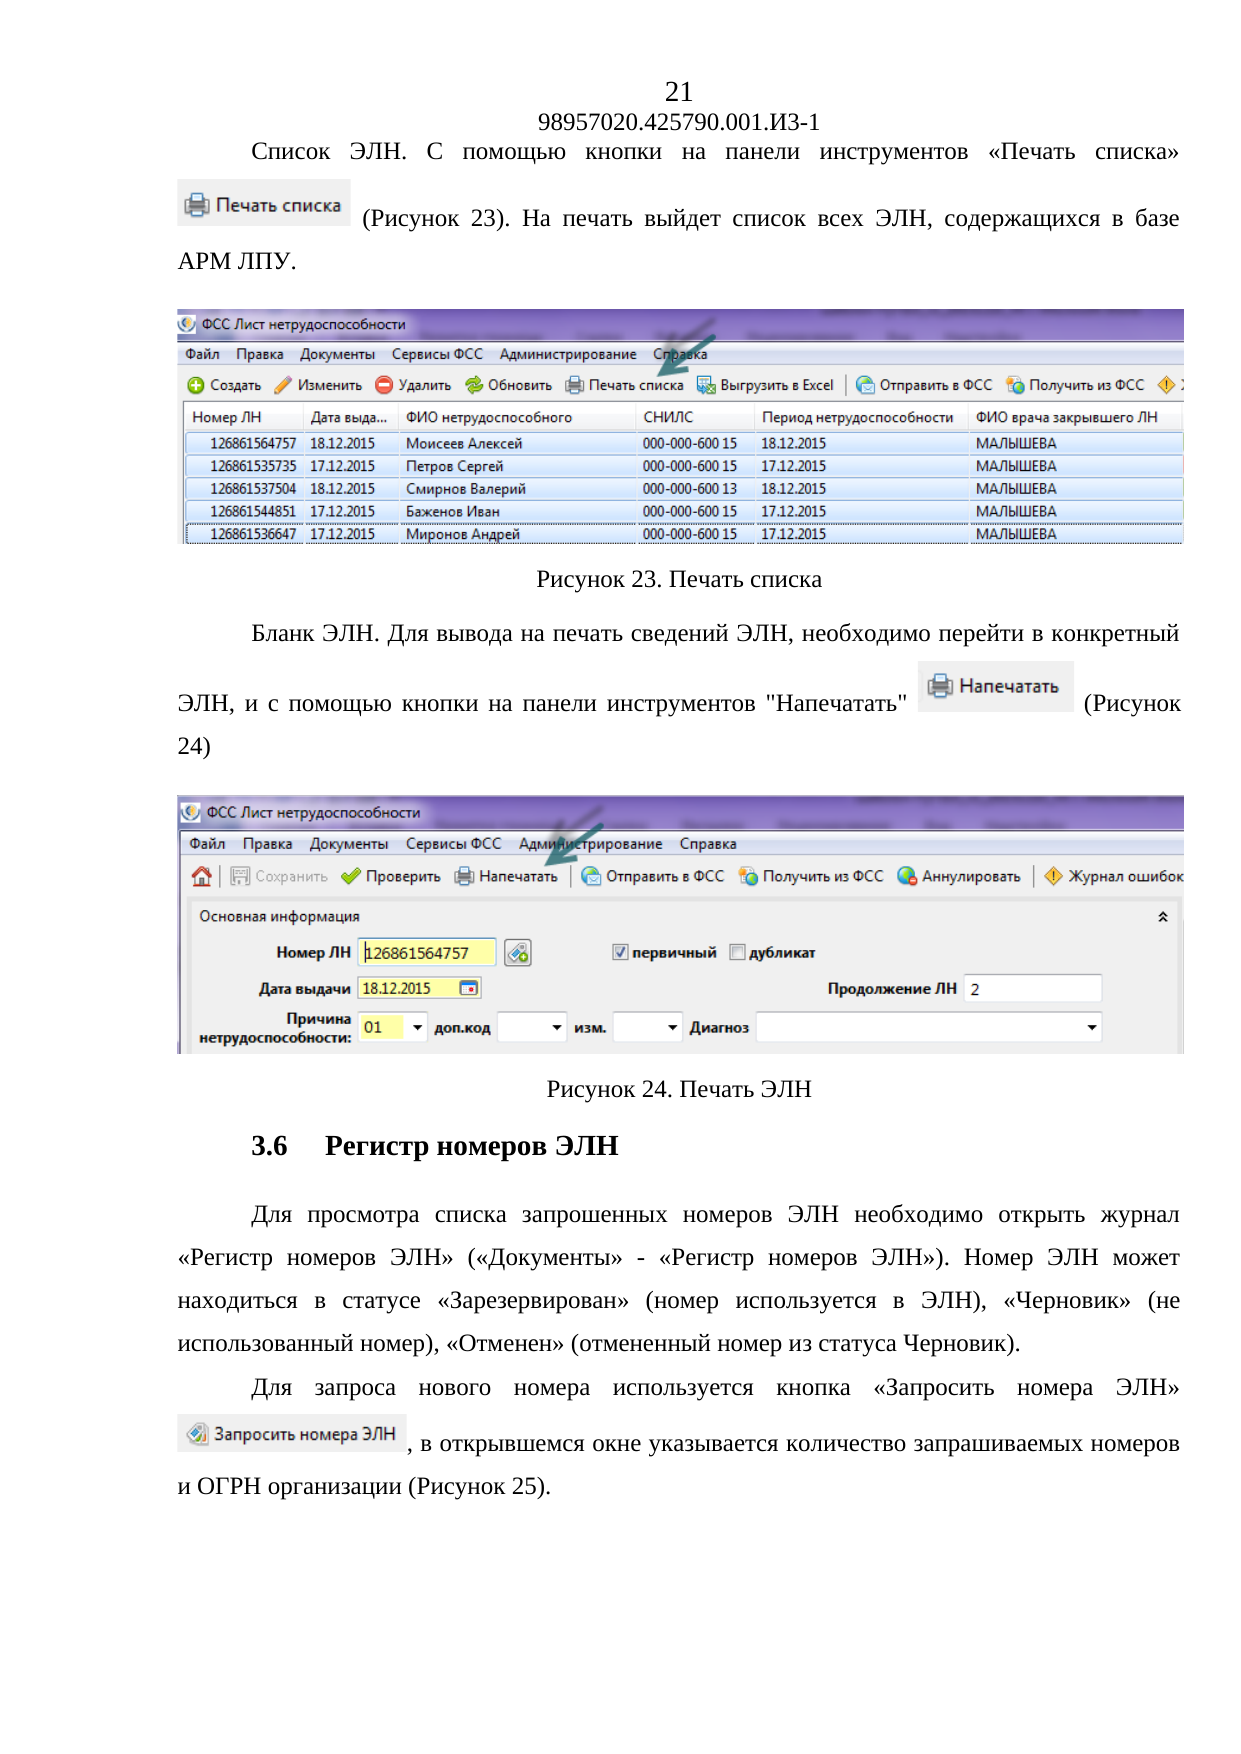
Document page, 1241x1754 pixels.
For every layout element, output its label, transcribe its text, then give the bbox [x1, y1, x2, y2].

picture [177, 309, 1184, 544]
picture [177, 795, 1184, 1054]
picture [917, 661, 1075, 712]
picture [177, 1414, 407, 1452]
text Бланк ЭЛН. Для вывода на печать сведений ЭЛН, необходимо перейти в конкретный ЭЛН, и с помощью кнопки на панели инструментов "Напечатать" (Рисунок 24) [177, 618, 1181, 760]
text Рисунок 24. Печать ЭЛН [177, 1074, 1181, 1103]
text Для запроса нового номера используется кнопка «Запросить номера ЭЛН» , в открывшемся окне указывается количество запрашиваемых номеров и ОГРН организации (Рисунок 25). [177, 1372, 1181, 1500]
text Регистр номеров ЭЛН [251, 1128, 1181, 1162]
text Список ЭЛН. С помощью кнопки на панели инструментов «Печать списка» (Рисунок 23). На печать выйдет список всех ЭЛН, содержащихся в базе АРМ ЛПУ. [177, 136, 1181, 274]
picture [177, 179, 351, 226]
text Рисунок 23. Печать списка [177, 564, 1181, 593]
text Для просмотра списка запрошенных номеров ЭЛН необходимо открыть журнал «Регистр номеров ЭЛН» («Документы» - «Регистр номеров ЭЛН»). Номер ЭЛН может находиться в статусе «Зарезервирован» (номер используется в ЭЛН), «Черновик» (не использованный номер), «Отменен» (отмененный номер из статуса Черновик). [177, 1199, 1181, 1357]
